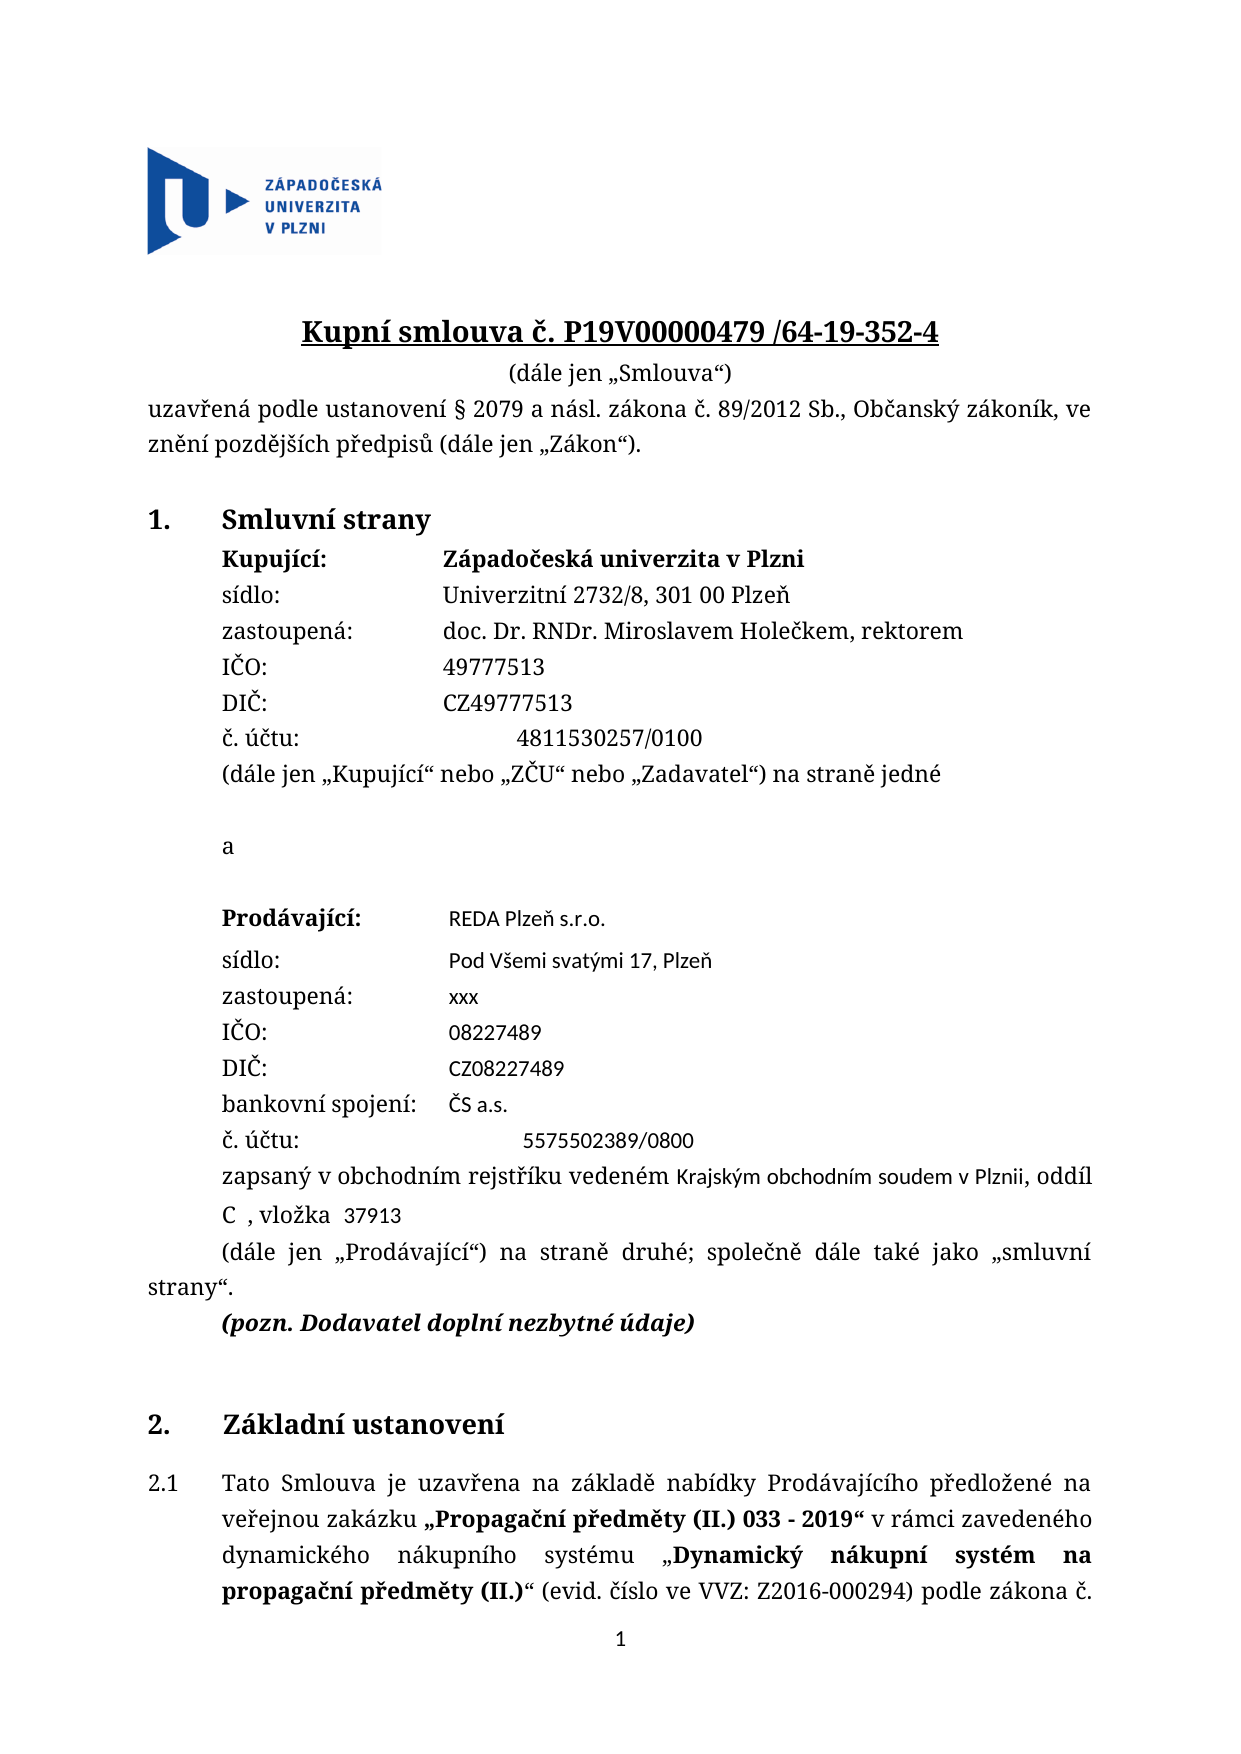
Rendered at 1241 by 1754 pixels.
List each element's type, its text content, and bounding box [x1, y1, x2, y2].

list Smluvní strany [148, 500, 1092, 537]
text a [222, 830, 1092, 861]
text uzavřená podle ustanovení § 2079 a násl. zákona č. 89/2012 Sb., Občanský zákoník, ve znění pozdějších předpisů (dále jen „Zákon“). [148, 392, 1092, 460]
text (dále jen „Prodávající“) na straně druhé; společně dále také jako „smluvní strany“. [148, 1235, 1092, 1303]
picture [147, 147, 382, 255]
text bankovní spojení: ČS a.s. [148, 1088, 1092, 1119]
text IČO: 49777513 [222, 651, 1092, 682]
text DIČ: CZ08227489 [222, 1052, 1092, 1083]
text DIČ: CZ49777513 [222, 686, 1092, 718]
text zastoupená: doc. Dr. RNDr. Miroslavem Holečkem, rektorem [222, 614, 1092, 646]
list Základní ustanovení [148, 1406, 1092, 1443]
text (dále jen „Smlouva“) [148, 357, 1092, 388]
text Prodávající: REDA Plzeň s.r.o. [148, 902, 1092, 933]
text sídlo: Pod Všemi svatými 17, Plzeň [222, 944, 1092, 976]
text IČO: 08227489 [222, 1016, 1092, 1047]
text zapsaný v obchodním rejstříku vedeném Krajským obchodním soudem v Plznii, oddíl C , vložka 37913 [222, 1160, 1092, 1230]
text zastoupená: xxx [222, 980, 1092, 1011]
text č. účtu: 4811530257/0100 [222, 722, 1092, 754]
text (dále jen „Kupující“ nebo „ZČU“ nebo „Zadavatel“) na straně jedné [222, 758, 1092, 789]
text Kupující: Západočeská univerzita v Plzni [222, 543, 1092, 574]
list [148, 1467, 1092, 1606]
text č. účtu: 5575502389/0800 [222, 1124, 1092, 1155]
text (pozn. Dodavatel doplní nezbytné údaje) [148, 1307, 1092, 1338]
text sídlo: Univerzitní 2732/8, 301 00 Plzeň [222, 579, 1092, 610]
text Kupní smlouva č. P19V00000479 /64-19-352-4 [148, 311, 1092, 351]
